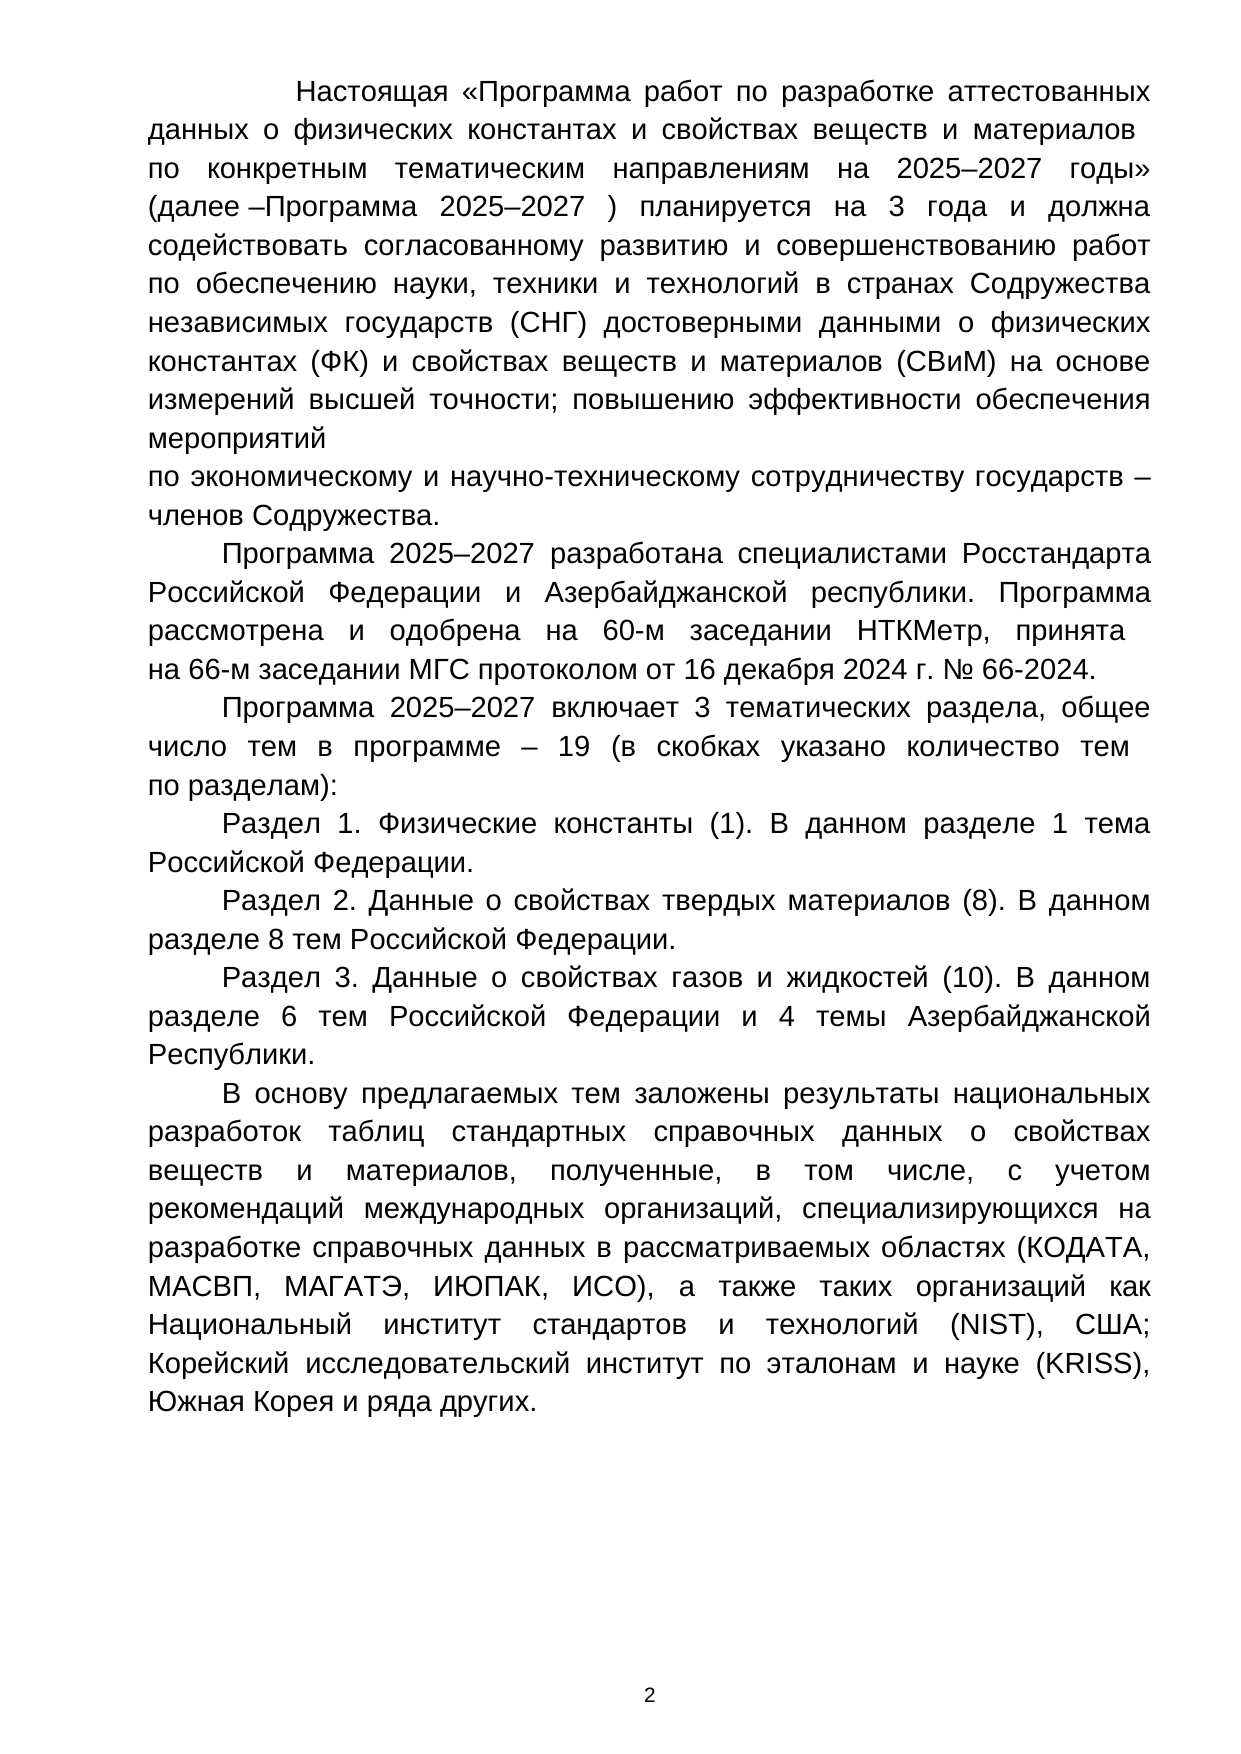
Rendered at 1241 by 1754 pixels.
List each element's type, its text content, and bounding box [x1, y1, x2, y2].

text Программа 2025–2027 включает 3 тематических раздела, общее число тем в программе – 19 (в скобках указано количество тем по разделам): [148, 691, 1152, 801]
text Раздел 2. Данные о свойствах твердых материалов (8). В данном разделе 8 тем Российской Федерации. [148, 883, 1152, 955]
text Раздел 3. Данные о свойствах газов и жидкостей (10). В данном разделе 6 тем Российской Федерации и 4 темы Азербайджанской Республики. [148, 960, 1152, 1071]
text Настоящая «Программа работ по разработке аттестованных данных о физических константах и свойствах веществ и материалов по конкретным тематическим направлениям на 2025–2027 годы» (далее –Программа 2025–2027 ) планируется на 3 года и должна содействовать согласованному развитию и совершенствованию работ по обеспечению науки, техники и технологий в странах Содружества независимых государств (СНГ) достоверными данными о физических константах (ФК) и свойствах веществ и материалов (СВиМ) на основе измерений высшей точности; повышению эффективности обеспечения мероприятий по экономическому и научно-техническому сотрудничеству государств –членов Содружества. [148, 74, 1152, 531]
text Раздел 1. Физические константы (1). В данном разделе 1 тема Российской Федерации. [148, 806, 1152, 878]
text В основу предлагаемых тем заложены результаты национальных разработок таблиц стандартных справочных данных о свойствах веществ и материалов, полученные, в том числе, с учетом рекомендаций международных организаций, специализирующихся на разработке справочных данных в рассматриваемых областях (КОДАТА, МАСВП, МАГАТЭ, ИЮПАК, ИСО), а также таких организаций как Национальный институт стандартов и технологий (NIST), США; Корейский исследовательский институт по эталонам и науке (KRISS), Южная Корея и ряда других. [148, 1076, 1152, 1418]
text Программа 2025–2027 разработана специалистами Росстандарта Российской Федерации и Азербайджанской республики. Программа рассмотрена и одобрена на 60-м заседании НТКМетр, принята на 66-м заседании МГС протоколом от 16 декабря 2024 г. № 66-2024. [148, 536, 1152, 686]
